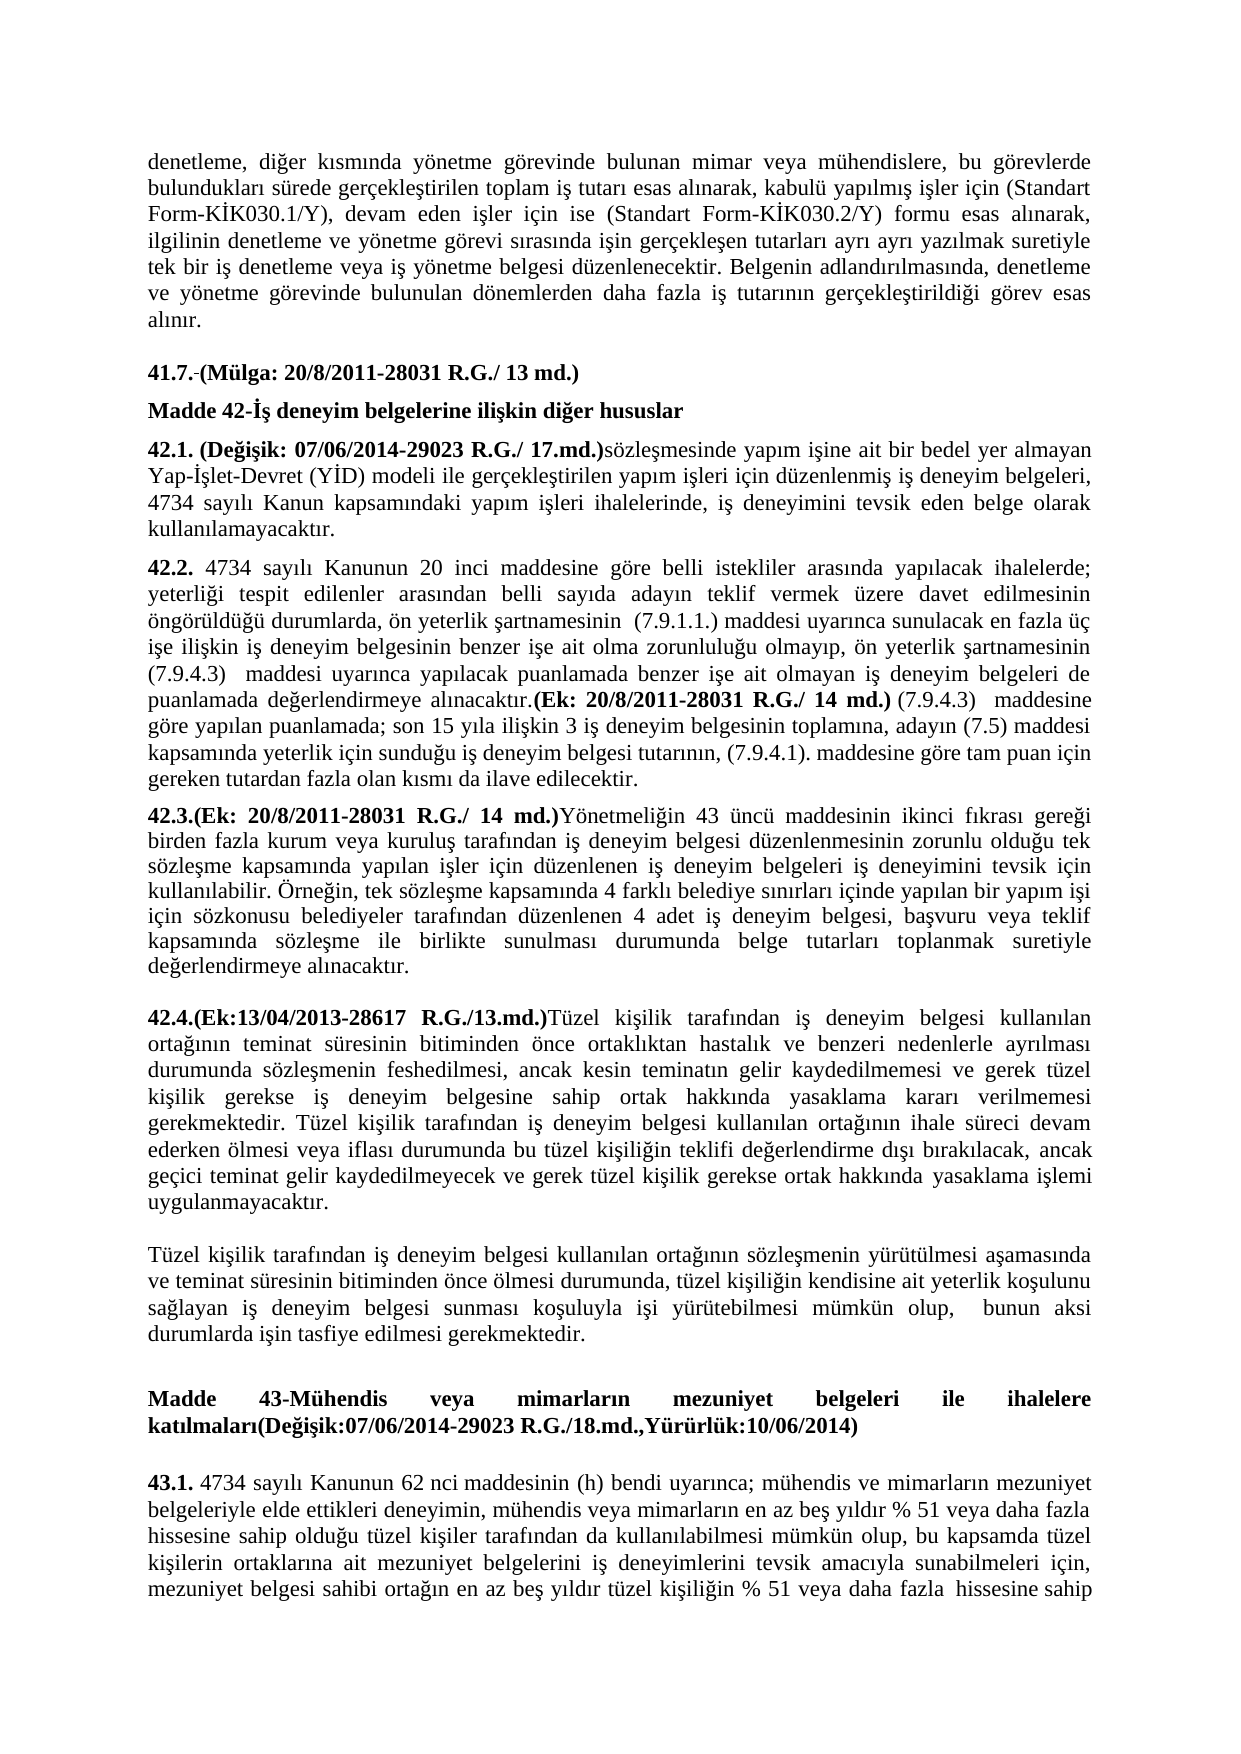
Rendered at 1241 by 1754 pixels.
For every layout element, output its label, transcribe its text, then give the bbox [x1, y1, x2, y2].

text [148, 148, 1092, 332]
text Madde 43-Mühendis veya mimarların mezuniyet belgeleri ile ihalelere katılmaları(Değişik:07/06/2014-29023 R.G./18.md.,Yürürlük:10/06/2014) [148, 1385, 1092, 1438]
text 42.4.(Ek:13/04/2013-28617 R.G./13.md.)Tüzel kişilik tarafından iş deneyim belgesi kullanılan ortağının teminat süresinin bitiminden önce ortaklıktan hastalık ve benzeri nedenlerle ayrılması durumunda sözleşmenin feshedilmesi, ancak kesin teminatın gelir kaydedilmemesi ve gerek tüzel kişilik gerekse iş deneyim belgesine sahip ortak hakkında yasaklama kararı verilmemesi gerekmektedir. Tüzel kişilik tarafından iş deneyim belgesi kullanılan ortağının ihale süreci devam ederken ölmesi veya iflası durumunda bu tüzel kişiliğin teklifi değerlendirme dışı bırakılacak, ancak geçici teminat gelir kaydedilmeyecek ve gerek tüzel kişilik gerekse ortak hakkında yasaklama işlemi uygulanmayacaktır. [148, 1004, 1092, 1215]
text 42.2. 4734 sayılı Kanunun 20 inci maddesine göre belli istekliler arasında yapılacak ihalelerde; yeterliği tespit edilenler arasından belli sayıda adayın teklif vermek üzere davet edilmesinin öngörüldüğü durumlarda, ön yeterlik şartnamesinin (7.9.1.1.) maddesi uyarınca sunulacak en fazla üç işe ilişkin iş deneyim belgesinin benzer işe ait olma zorunluluğu olmayıp, ön yeterlik şartnamesinin (7.9.4.3) maddesi uyarınca yapılacak puanlamada benzer işe ait olmayan iş deneyim belgeleri de puanlamada değerlendirmeye alınacaktır.(Ek: 20/8/2011-28031 R.G./ 14 md.) (7.9.4.3) maddesine göre yapılan puanlamada; son 15 yıla ilişkin 3 iş deneyim belgesinin toplamına, adayın (7.5) maddesi kapsamında yeterlik için sunduğu iş deneyim belgesi tutarının, (7.9.4.1). maddesine göre tam puan için gereken tutardan fazla olan kısmı da ilave edilecektir. [148, 554, 1092, 791]
text Madde 42-İş deneyim belgelerine ilişkin diğer hususlar [148, 397, 1092, 424]
text 42.1. (Değişik: 07/06/2014-29023 R.G./ 17.md.)sözleşmesinde yapım işine ait bir bedel yer almayan Yap-İşlet-Devret (YİD) modeli ile gerçekleştirilen yapım işleri için düzenlenmiş iş deneyim belgeleri, 4734 sayılı Kanun kapsamındaki yapım işleri ihalelerinde, iş deneyimini tevsik eden belge olarak kullanılamayacaktır. [148, 436, 1092, 542]
text 41.7. (Mülga: 20/8/2011-28031 R.G./ 13 md.) [148, 358, 1092, 385]
text 42.3.(Ek: 20/8/2011-28031 R.G./ 14 md.)Yönetmeliğin 43 üncü maddesinin ikinci fıkrası gereği birden fazla kurum veya kuruluş tarafından iş deneyim belgesi düzenlenmesinin zorunlu olduğu tek sözleşme kapsamında yapılan işler için düzenlenen iş deneyim belgeleri iş deneyimini tevsik için kullanılabilir. Örneğin, tek sözleşme kapsamında 4 farklı belediye sınırları içinde yapılan bir yapım işi için sözkonusu belediyeler tarafından düzenlenen 4 adet iş deneyim belgesi, başvuru veya teklif kapsamında sözleşme ile birlikte sunulması durumunda belge tutarları toplanmak suretiyle değerlendirmeye alınacaktır. [148, 804, 1092, 979]
text Tüzel kişilik tarafından iş deneyim belgesi kullanılan ortağının sözleşmenin yürütülmesi aşamasında ve teminat süresinin bitiminden önce ölmesi durumunda, tüzel kişiliğin kendisine ait yeterlik koşulunu sağlayan iş deneyim belgesi sunması koşuluyla işi yürütebilmesi mümkün olup, bunun aksi durumlarda işin tasfiye edilmesi gerekmektedir. [148, 1241, 1092, 1346]
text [148, 1467, 1092, 1601]
